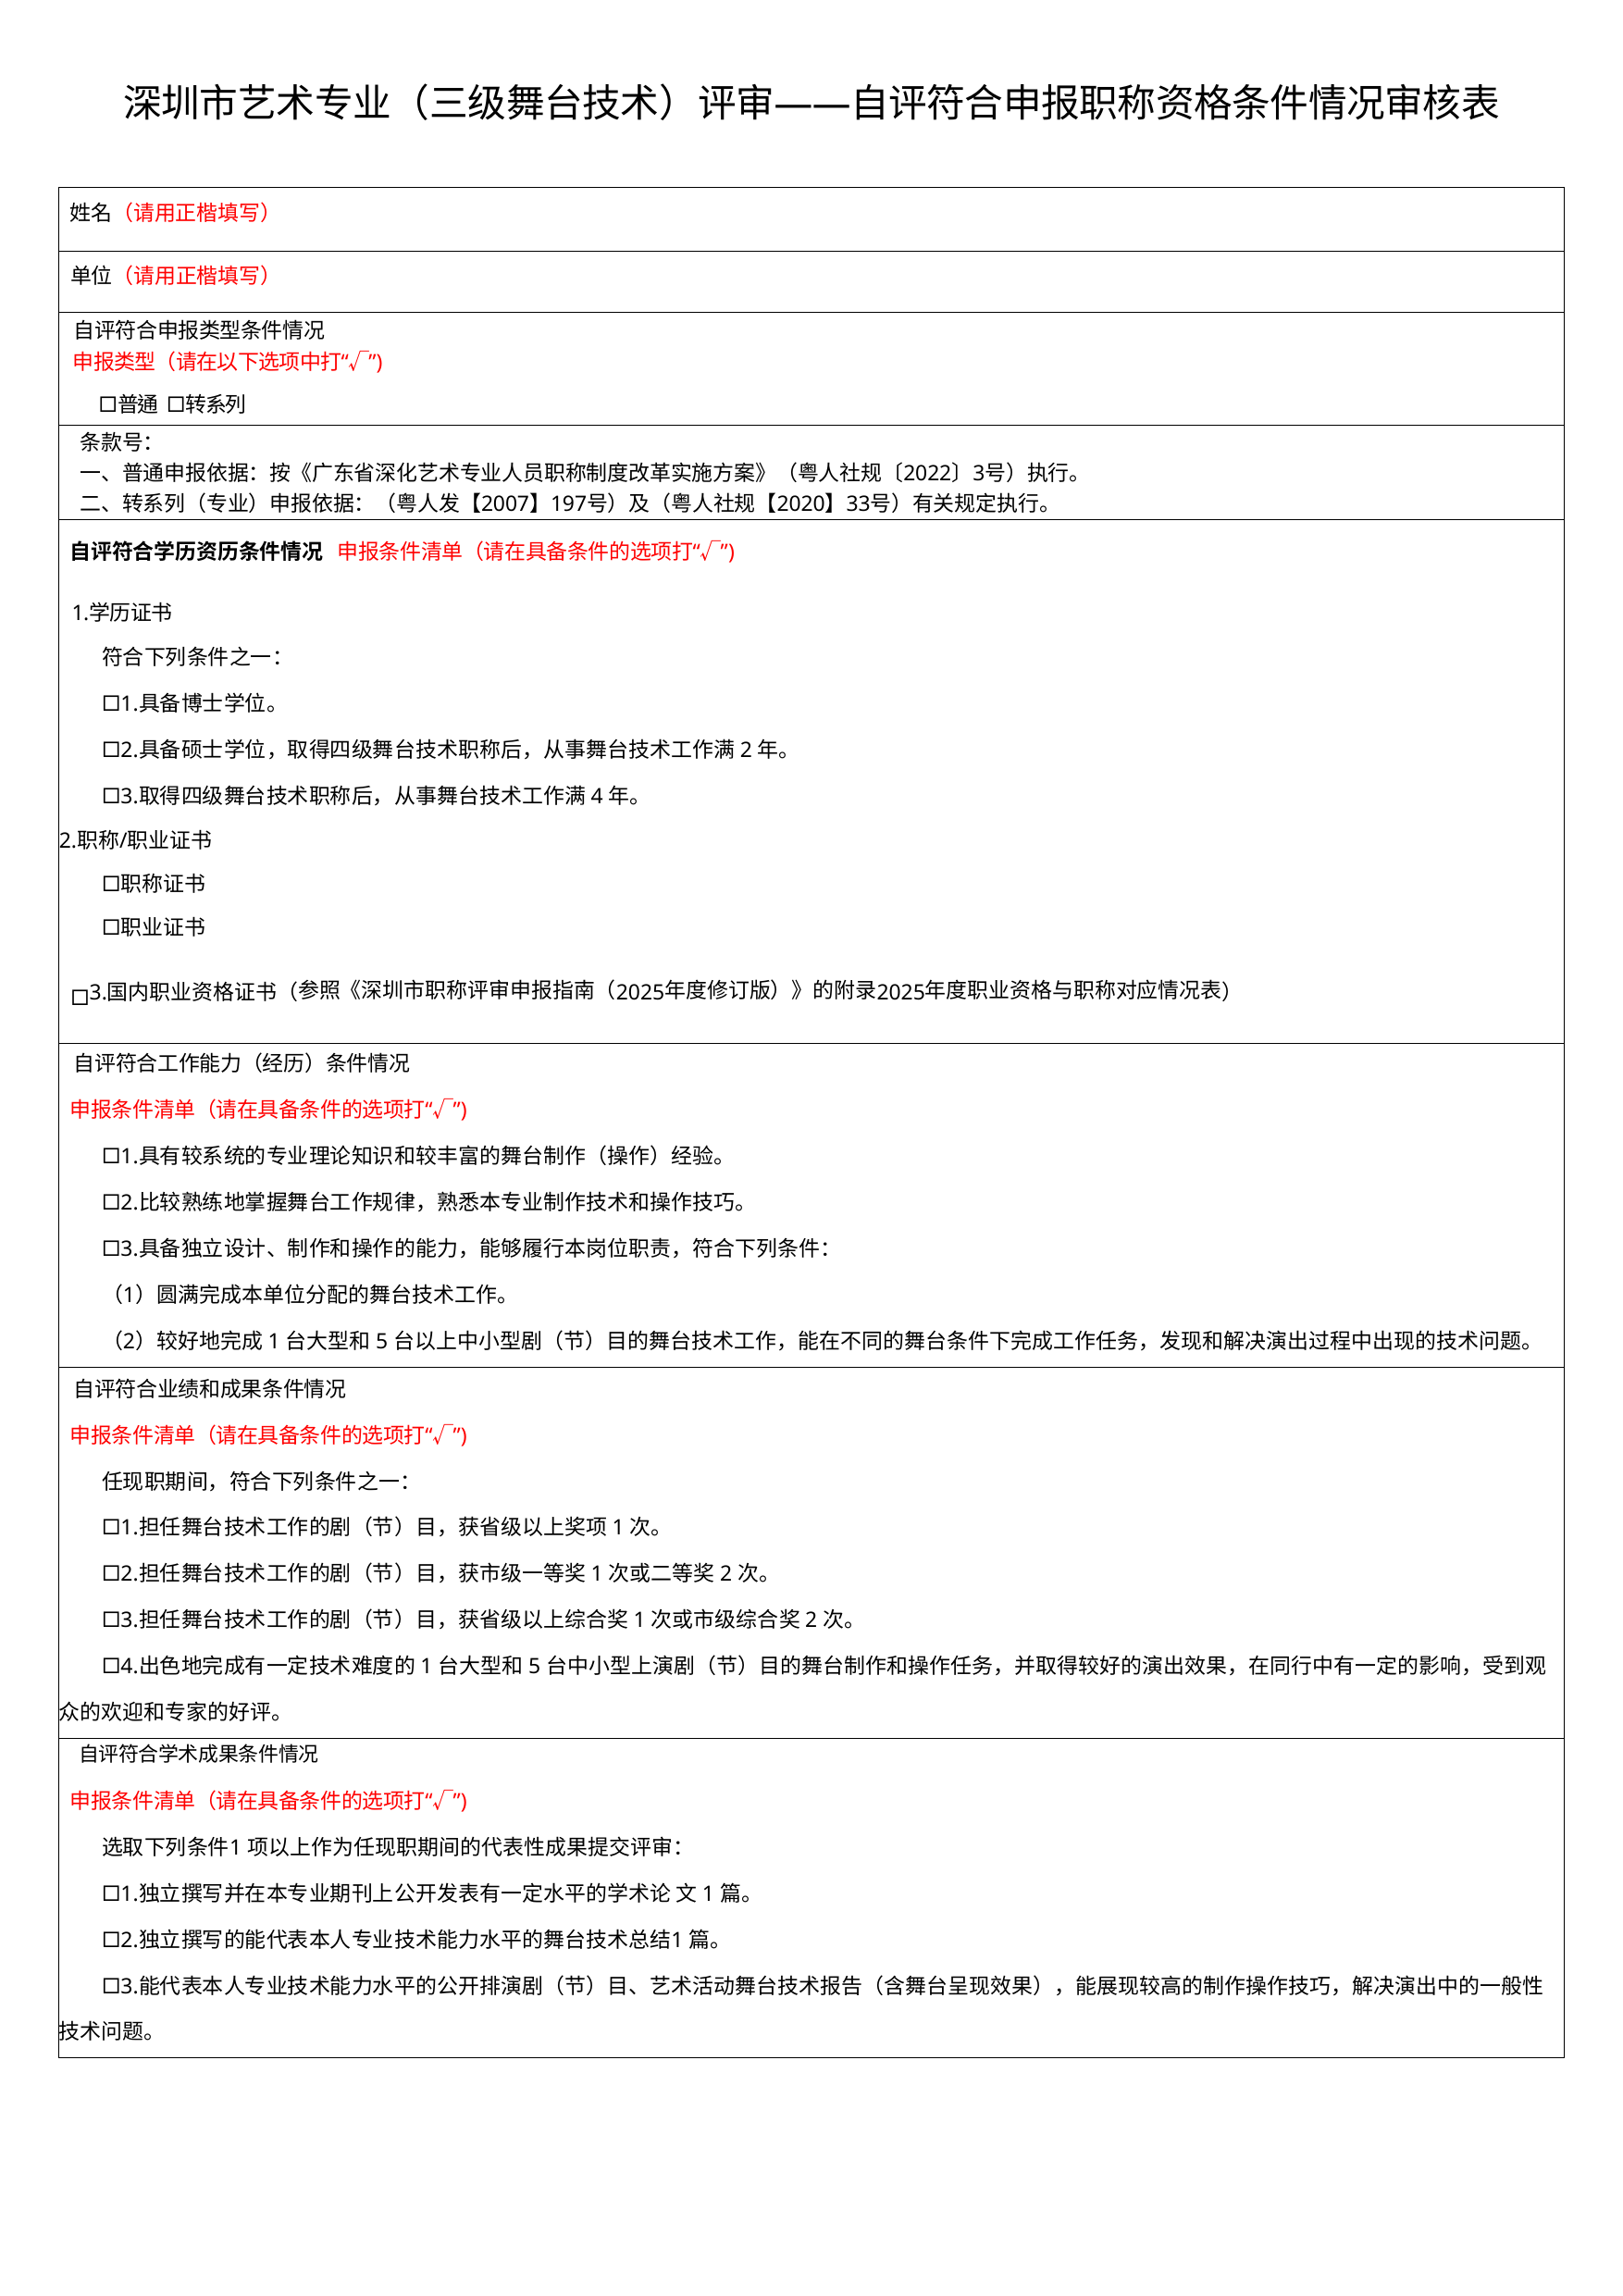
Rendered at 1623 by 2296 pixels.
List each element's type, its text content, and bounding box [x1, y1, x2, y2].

table_header 姓名（请用正楷填写） [59, 187, 1564, 250]
table_cell 单位（请用正楷填写） [59, 251, 1564, 312]
table_cell 自评符合学历资历条件情况 申报条件清单（请在具备条件的选项打“√”) 1.学历证书 符合下列条件之一： ¨1.具备博士学位。 ¨2.具备硕士学位，取得四级舞台技术职称后，从事舞台技术工作满 2 年。 ¨3.取得四级舞台技术职称后，从事舞台技术工作满 4 年。 2.职称/职业证书 ¨职称证书 ¨职业证书 ¨3.国内职业资格证书（参照《深圳市职称评审申报指南（2025年度修订版）》的附录2025年度职业资格与职称对应情况表） [59, 519, 1564, 1042]
table_cell 条款号： 一、普通申报依据：按《广东省深化艺术专业人员职称制度改革实施方案》（粤人社规〔2022〕3号）执行。 二、转系列（专业）申报依据：（粤人发【2007】197号）及（粤人社规【2020】33号）有关规定执行。 [59, 425, 1564, 518]
table_cell 自评符合工作能力（经历）条件情况 申报条件清单（请在具备条件的选项打“√”) ¨1.具有较系统的专业理论知识和较丰富的舞台制作（操作）经验。 ¨2.比较熟练地掌握舞台工作规律，熟悉本专业制作技术和操作技巧。 ¨3.具备独立设计、制作和操作的能力，能够履行本岗位职责，符合下列条件： （1）圆满完成本单位分配的舞台技术工作。 （2）较好地完成 1 台大型和 5 台以上中小型剧（节）目的舞台技术工作，能在不同的舞台条件下完成工作任务，发现和解决演出过程中出现的技术问题。 [59, 1044, 1564, 1366]
table_cell 自评符合申报类型条件情况 申报类型（请在以下选项中打“√”) ¨普通 ¨转系列 [59, 313, 1564, 424]
list 深圳市艺术专业（三级舞台技术）评审——自评符合申报职称资格条件情况审核表 [58, 79, 1565, 126]
table_cell 自评符合业绩和成果条件情况 申报条件清单（请在具备条件的选项打“√”) 任现职期间，符合下列条件之一： ¨1.担任舞台技术工作的剧（节）目，获省级以上奖项 1 次。 ¨2.担任舞台技术工作的剧（节）目，获市级一等奖 1 次或二等奖 2 次。 ¨3.担任舞台技术工作的剧（节）目，获省级以上综合奖 1 次或市级综合奖 2 次。 ¨4.出色地完成有一定技术难度的 1 台大型和 5 台中小型上演剧（节）目的舞台制作和操作任务，并取得较好的演出效果，在同行中有一定的影响，受到观众的欢迎和专家的好评。 [59, 1367, 1564, 1737]
table_cell 自评符合学术成果条件情况 申报条件清单（请在具备条件的选项打“√”) 选取下列条件1 项以上作为任现职期间的代表性成果提交评审： ¨1.独立撰写并在本专业期刊上公开发表有一定水平的学术论 文 1 篇。 ¨2.独立撰写的能代表本人专业技术能力水平的舞台技术总结1 篇。 ¨3.能代表本人专业技术能力水平的公开排演剧（节）目、艺术活动舞台技术报告（含舞台呈现效果），能展现较高的制作操作技巧，解决演出中的一般性技术问题。 [59, 1738, 1564, 2056]
